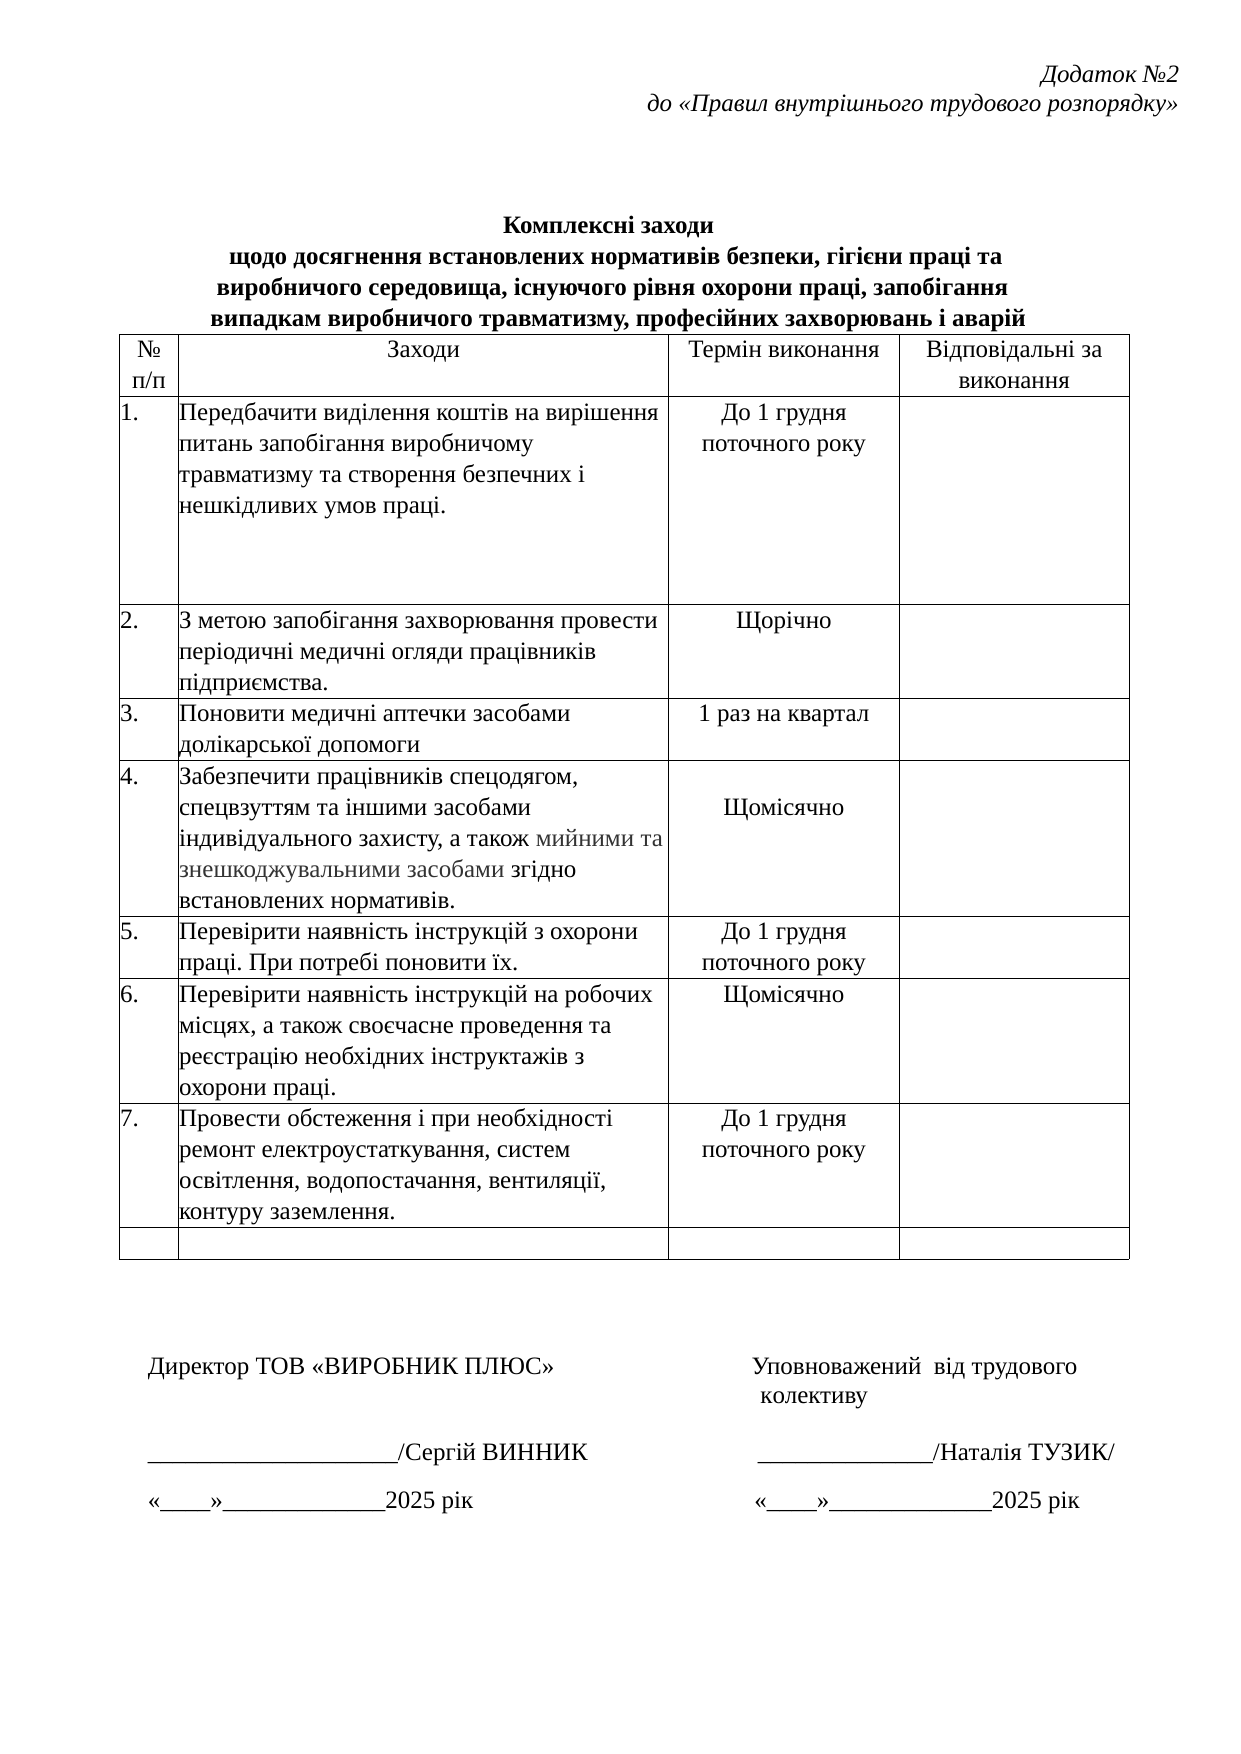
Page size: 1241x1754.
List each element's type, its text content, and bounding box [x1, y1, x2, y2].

text «____»_____________2025 рік «____»_____________2025 рік [148, 1485, 1181, 1514]
table_header Відповідальні за виконання [900, 335, 1129, 396]
table_cell [900, 979, 1129, 1103]
table_cell До 1 грудня поточного року [669, 917, 899, 978]
table_cell [179, 1228, 668, 1259]
text випадкам виробничого травматизму, професійних захворювань і аварій [148, 303, 1181, 332]
table_cell 5. [120, 917, 178, 978]
table_header № п/п [120, 335, 178, 396]
table_cell 6. [120, 979, 178, 1103]
table_cell Провести обстеження і при необхідності ремонт електроустаткування, систем освітлення, водопостачання, вентиляції, контуру заземлення. [179, 1104, 668, 1227]
text Комплексні заходи [148, 210, 1181, 238]
text до «Правил внутрішнього трудового розпорядку» [148, 88, 1181, 117]
table_cell [900, 397, 1129, 604]
table_cell [900, 1104, 1129, 1227]
table_cell Поновити медичні аптечки засобами долікарської допомоги [179, 699, 668, 760]
table_cell [669, 1228, 899, 1259]
table_cell До 1 грудня поточного року [669, 1104, 899, 1227]
text колективу [148, 1380, 1181, 1409]
text виробничого середовища, існуючого рівня охорони праці, запобігання [148, 272, 1181, 301]
text ____________________/Сергій ВИННИК ______________/Наталія ТУЗИК/ [148, 1437, 1181, 1466]
table_cell [900, 605, 1129, 698]
table_cell Перевірити наявність інструкцій на робочих місцях, а також своєчасне проведення та реєстрацію необхідних інструктажів з охорони праці. [179, 979, 668, 1103]
table_header Заходи [179, 335, 668, 396]
table_cell [900, 761, 1129, 916]
table_cell 1 раз на квартал [669, 699, 899, 760]
table_cell [900, 1228, 1129, 1259]
text Директор ТОВ «ВИРОБНИК ПЛЮС» Уповноважений від трудового [148, 1351, 1181, 1380]
table_cell [900, 699, 1129, 760]
table_cell Щомісячно [669, 979, 899, 1103]
table_cell [900, 917, 1129, 978]
table_cell Щорічно [669, 605, 899, 698]
table_cell 2. [120, 605, 178, 698]
table_cell Щомісячно [669, 761, 899, 916]
table_cell Передбачити виділення коштів на вирішення питань запобігання виробничому травматизму та створення безпечних і нешкідливих умов праці. [179, 397, 668, 604]
table_cell Перевірити наявність інструкцій з охорони праці. При потребі поновити їх. [179, 917, 668, 978]
table_cell 1. [120, 397, 178, 604]
table_cell З метою запобігання захворювання провести періодичні медичні огляди працівників підприємства. [179, 605, 668, 698]
table_header Термін виконання [669, 335, 899, 396]
text щодо досягнення встановлених нормативів безпеки, гігієни праці та [148, 241, 1181, 269]
table_cell [120, 1228, 178, 1259]
table_cell 3. [120, 699, 178, 760]
text Додаток №2 [148, 59, 1125, 88]
table_cell 4. [120, 761, 178, 916]
table_cell 7. [120, 1104, 178, 1227]
table_cell До 1 грудня поточного року [669, 397, 899, 604]
table_cell Забезпечити працівників спецодягом, спецвзуттям та іншими засобами індивідуального захисту, а також мийними та знешкоджувальними засобами згідно встановлених нормативів. [179, 761, 668, 916]
